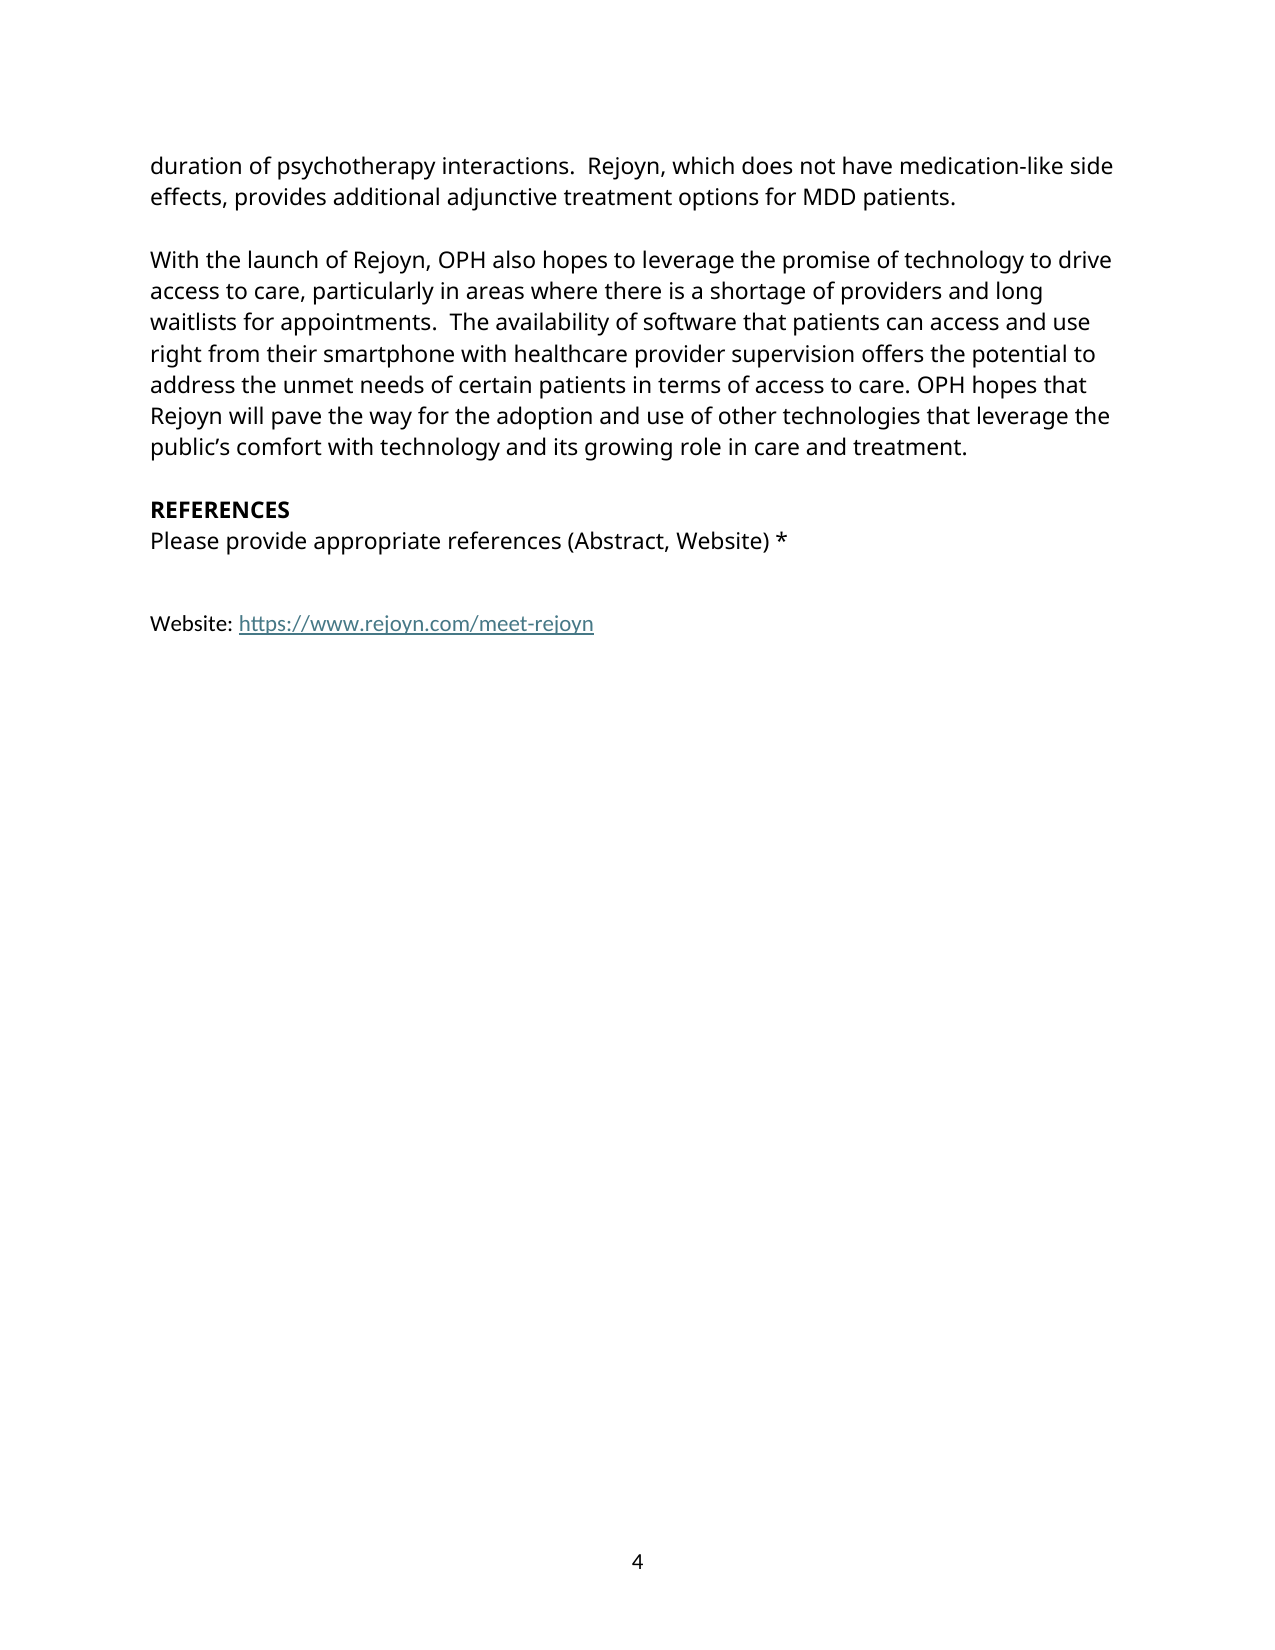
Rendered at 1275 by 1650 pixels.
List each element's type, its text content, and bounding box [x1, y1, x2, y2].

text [150, 150, 1125, 212]
text Website: https://www.rejoyn.com/meet-rejoyn [150, 609, 1125, 637]
text With the launch of Rejoyn, OPH also hopes to leverage the promise of technology to drive access to care, particularly in areas where there is a shortage of providers and long waitlists for appointments. The availability of software that patients can access and use right from their smartphone with healthcare provider supervision offers the potential to address the unmet needs of certain patients in terms of access to care. OPH hopes that Rejoyn will pave the way for the adoption and use of other technologies that leverage the public’s comfort with technology and its growing role in care and treatment. [150, 244, 1125, 462]
text REFERENCES [150, 494, 1125, 525]
text Please provide appropriate references (Abstract, Website) * [150, 525, 1125, 584]
